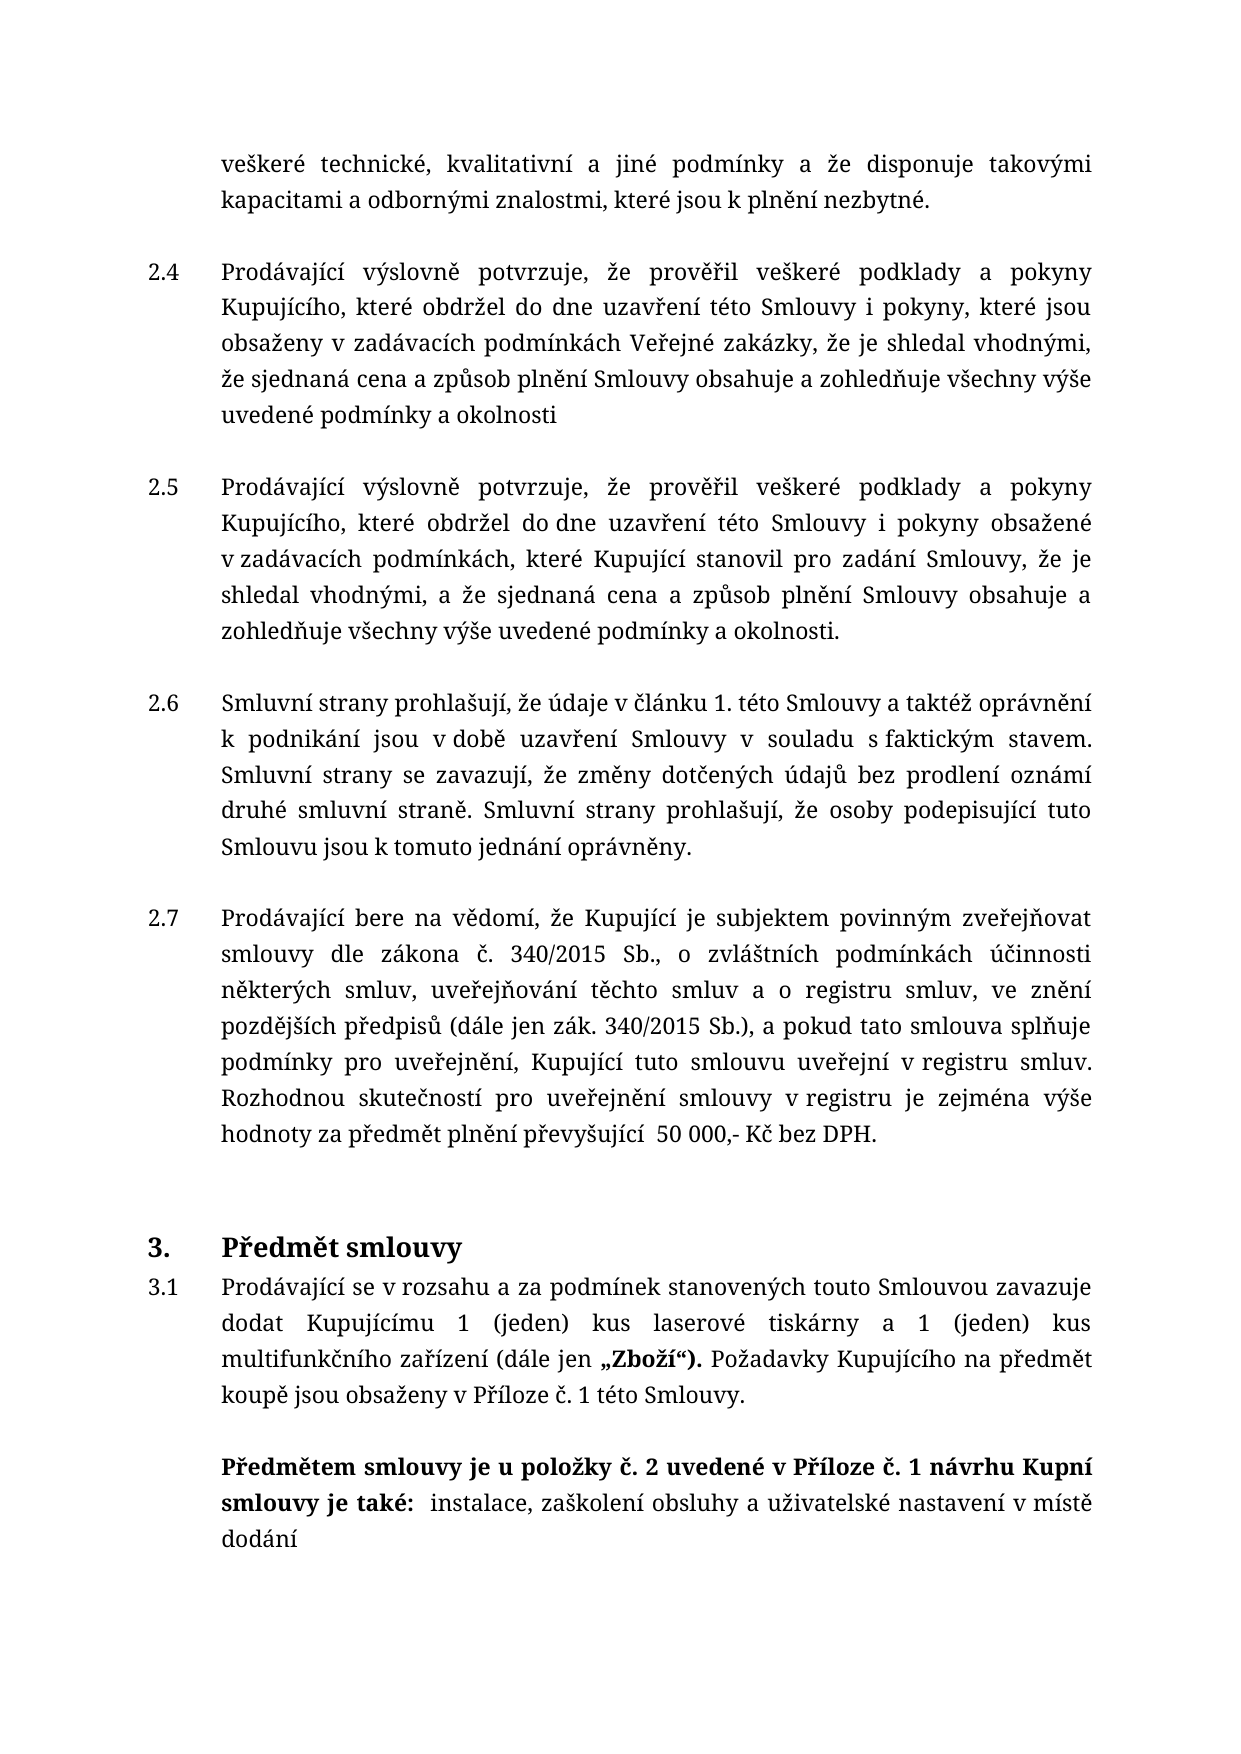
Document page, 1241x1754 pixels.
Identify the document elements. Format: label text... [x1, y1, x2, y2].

text 2.7 Prodávající bere na vědomí, že Kupující je subjektem povinným zveřejňovat smlouvy dle zákona č. 340/2015 Sb., o zvláštních podmínkách účinnosti některých smluv, uveřejňování těchto smluv a o registru smluv, ve znění pozdějších předpisů (dále jen zák. 340/2015 Sb.), a pokud tato smlouva splňuje podmínky pro uveřejnění, Kupující tuto smlouvu uveřejní v registru smluv. Rozhodnou skutečností pro uveřejnění smlouvy v registru je zejména výše hodnoty za předmět plnění převyšující 50 000,- Kč bez DPH. [148, 902, 1093, 1149]
text 3.1 Prodávající se v rozsahu a za podmínek stanovených touto Smlouvou zavazuje dodat Kupujícímu 1 (jeden) kus laserové tiskárny a 1 (jeden) kus multifunkčního zařízení (dále jen „Zboží“). Požadavky Kupujícího na předmět koupě jsou obsaženy v Příloze č. 1 této Smlouvy. [148, 1271, 1093, 1410]
text 2.5 Prodávající výslovně potvrzuje, že prověřil veškeré podklady a pokyny Kupujícího, které obdržel do dne uzavření této Smlouvy i pokyny obsažené v zadávacích podmínkách, které Kupující stanovil pro zadání Smlouvy, že je shledal vhodnými, a že sjednaná cena a způsob plnění Smlouvy obsahuje a zohledňuje všechny výše uvedené podmínky a okolnosti. [148, 471, 1093, 646]
text 3. Předmět smlouvy [148, 1229, 1093, 1266]
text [148, 148, 1093, 215]
text 2.6 Smluvní strany prohlašují, že údaje v článku 1. této Smlouvy a taktéž oprávnění k podnikání jsou v době uzavření Smlouvy v souladu s faktickým stavem. Smluvní strany se zavazují, že změny dotčených údajů bez prodlení oznámí druhé smluvní straně. Smluvní strany prohlašují, že osoby podepisující tuto Smlouvu jsou k tomuto jednání oprávněny. [148, 687, 1093, 862]
text 2.4 Prodávající výslovně potvrzuje, že prověřil veškeré podklady a pokyny Kupujícího, které obdržel do dne uzavření této Smlouvy i pokyny, které jsou obsaženy v zadávacích podmínkách Veřejné zakázky, že je shledal vhodnými, že sjednaná cena a způsob plnění Smlouvy obsahuje a zohledňuje všechny výše uvedené podmínky a okolnosti [148, 255, 1093, 430]
text Předmětem smlouvy je u položky č. 2 uvedené v Příloze č. 1 návrhu Kupní smlouvy je také: instalace, zaškolení obsluhy a uživatelské nastavení v místě dodání [208, 1451, 1093, 1554]
